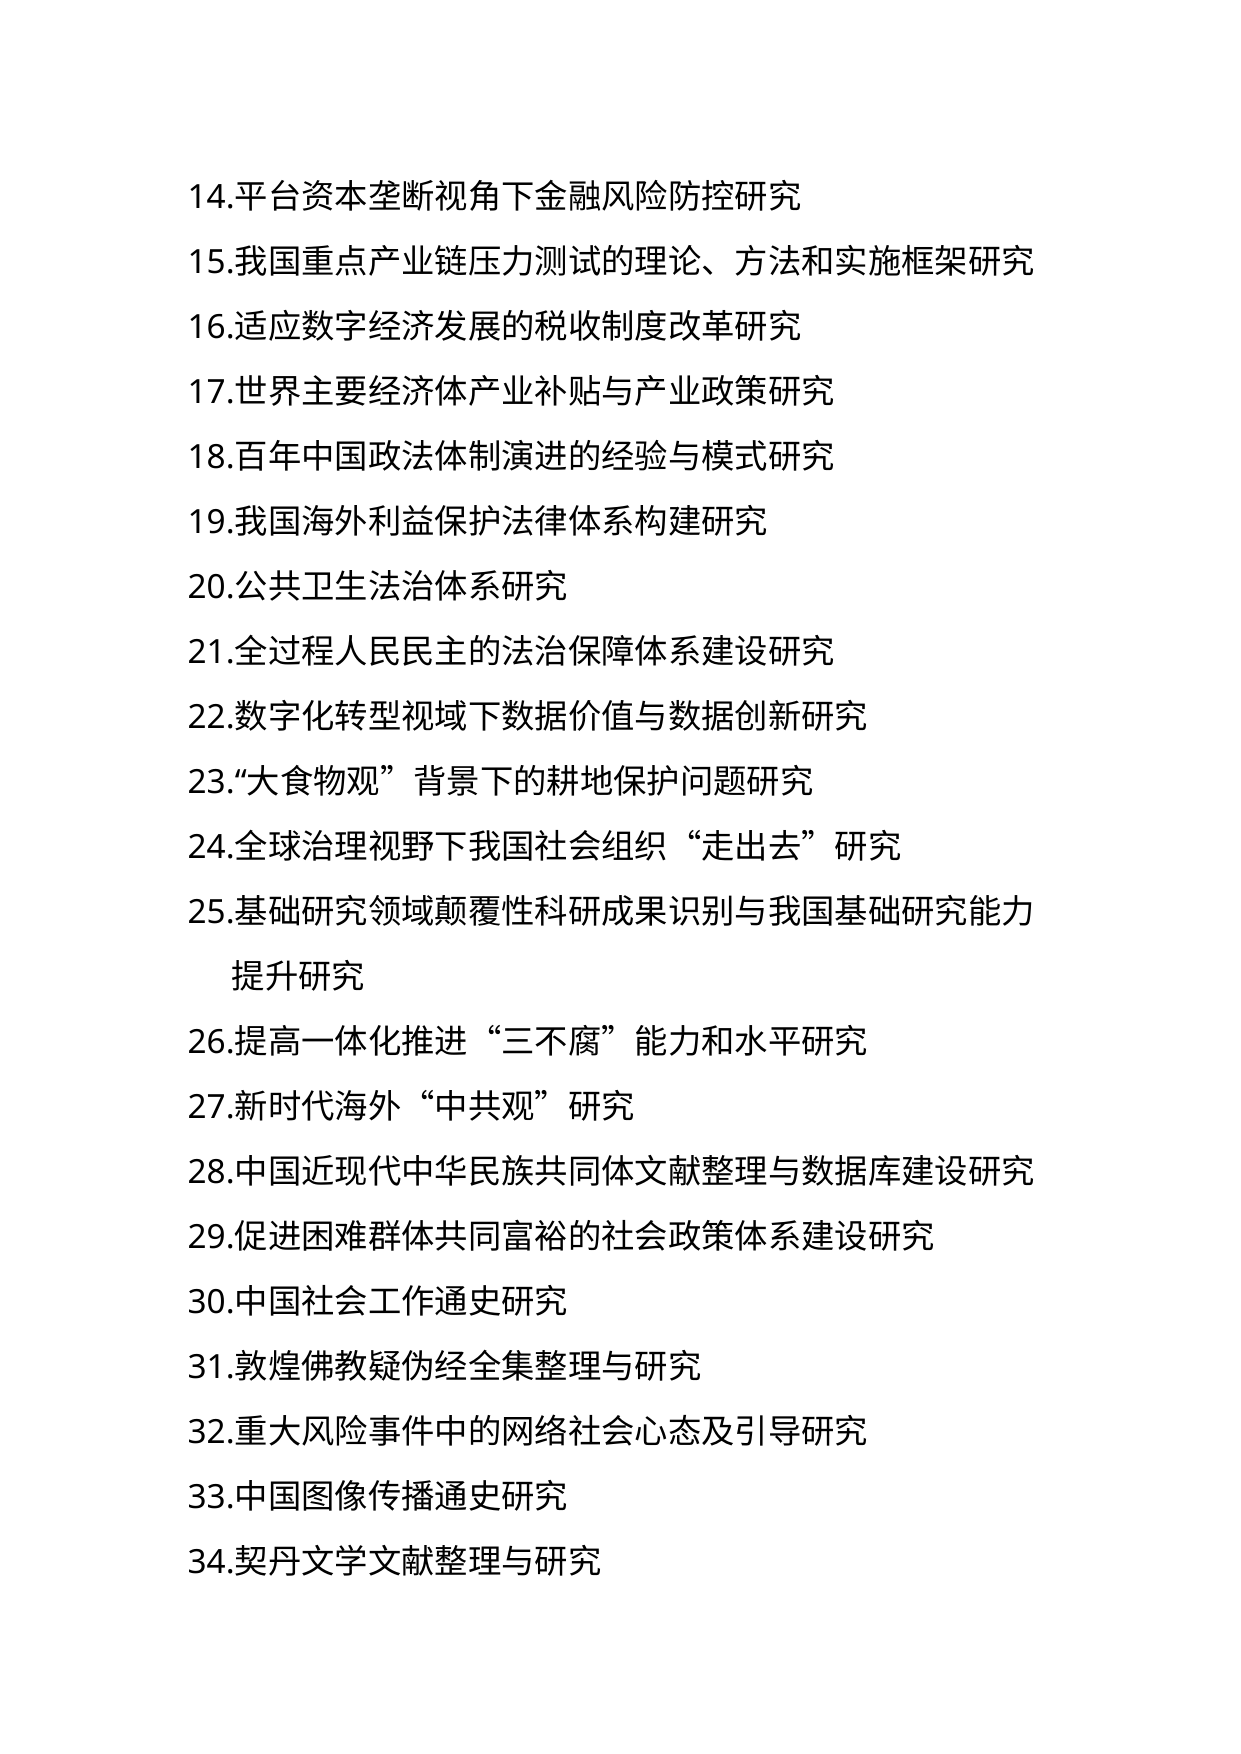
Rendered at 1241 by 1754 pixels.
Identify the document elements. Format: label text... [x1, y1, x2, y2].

text 25.基础研究领域颠覆性科研成果识别与我国基础研究能力 [187, 877, 1053, 942]
text 31.敦煌佛教疑伪经全集整理与研究 [187, 1332, 1053, 1397]
text 24.全球治理视野下我国社会组织“走出去”研究 [187, 812, 1053, 877]
text 17.世界主要经济体产业补贴与产业政策研究 [187, 357, 1053, 422]
text 20.公共卫生法治体系研究 [187, 552, 1053, 617]
text 19.我国海外利益保护法律体系构建研究 [187, 487, 1053, 552]
text 18.百年中国政法体制演进的经验与模式研究 [187, 422, 1053, 487]
text 22.数字化转型视域下数据价值与数据创新研究 [187, 682, 1053, 747]
text 15.我国重点产业链压力测试的理论、方法和实施框架研究 [187, 227, 1053, 292]
text 27.新时代海外“中共观”研究 [187, 1072, 1053, 1137]
text 32.重大风险事件中的网络社会心态及引导研究 [187, 1397, 1053, 1462]
text 26.提高一体化推进“三不腐”能力和水平研究 [187, 1007, 1053, 1072]
text 29.促进困难群体共同富裕的社会政策体系建设研究 [187, 1202, 1053, 1267]
text 16.适应数字经济发展的税收制度改革研究 [187, 292, 1053, 357]
text 23.“大食物观”背景下的耕地保护问题研究 [187, 747, 1053, 812]
text 33.中国图像传播通史研究 [187, 1462, 1053, 1527]
text 提升研究 [232, 942, 1053, 1007]
text 14.平台资本垄断视角下金融风险防控研究 [187, 162, 1053, 227]
text 34.契丹文学文献整理与研究 [187, 1527, 1053, 1592]
text 21.全过程人民民主的法治保障体系建设研究 [187, 617, 1053, 682]
text 28.中国近现代中华民族共同体文献整理与数据库建设研究 [187, 1137, 1053, 1202]
text 30.中国社会工作通史研究 [187, 1267, 1053, 1332]
